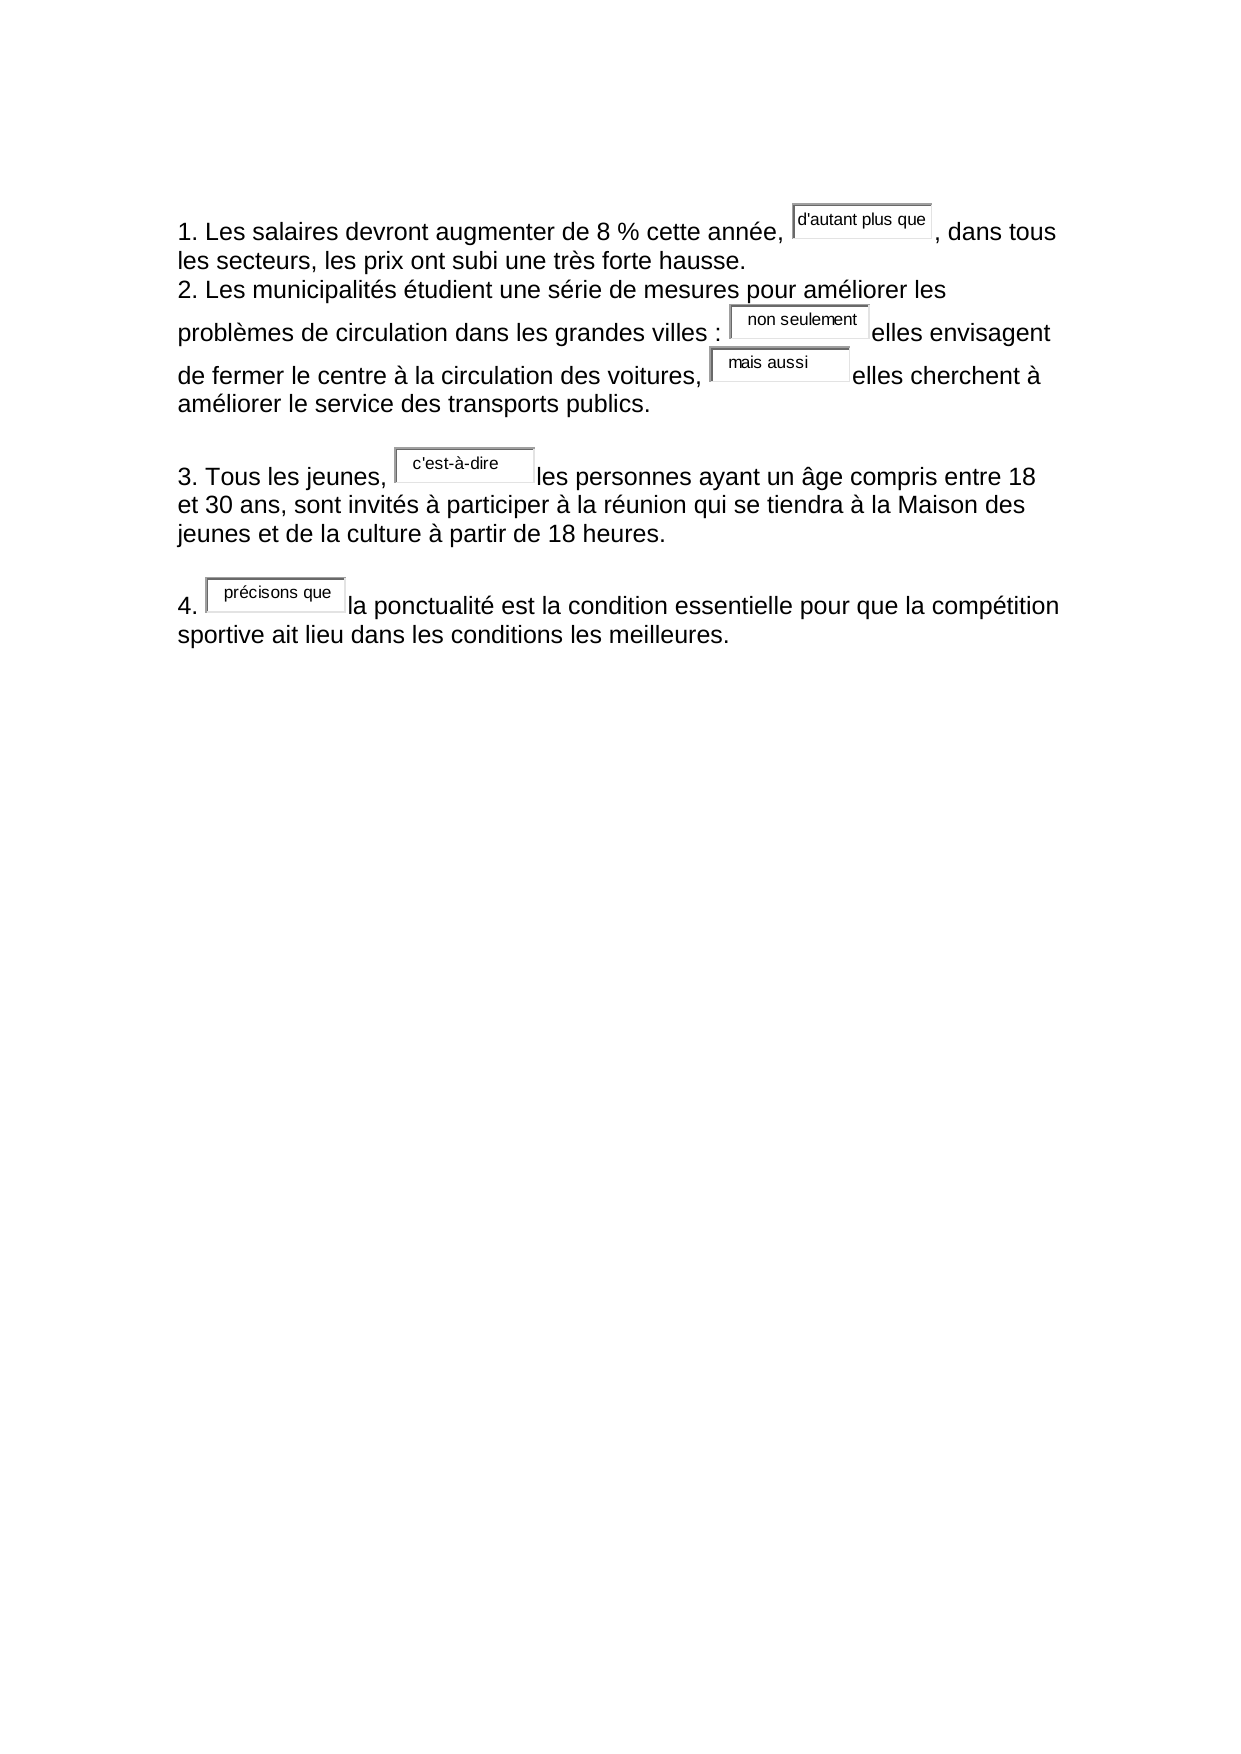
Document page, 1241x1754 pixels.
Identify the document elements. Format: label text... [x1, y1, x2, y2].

text 3. Tous les jeunes, les personnes ayant un âge compris entre 18 et 30 ans, sont invités à participer à la réunion qui se tiendra à la Maison des jeunes et de la culture à partir de 18 heures. [177, 447, 1063, 548]
text 2. Les municipalités étudient une série de mesures pour améliorer les problèmes de circulation dans les grandes villes : elles envisagent de fermer le centre à la circulation des voitures, elles cherchent à améliorer le service des transports publics. [177, 275, 1063, 418]
text 4. la ponctualité est la condition essentielle pour que la compétition sportive ait lieu dans les conditions les meilleures. [177, 577, 1063, 648]
text 1. Les salaires devront augmenter de 8 % cette année, , dans tous les secteurs, les prix ont subi une très forte hausse. [177, 203, 1063, 275]
